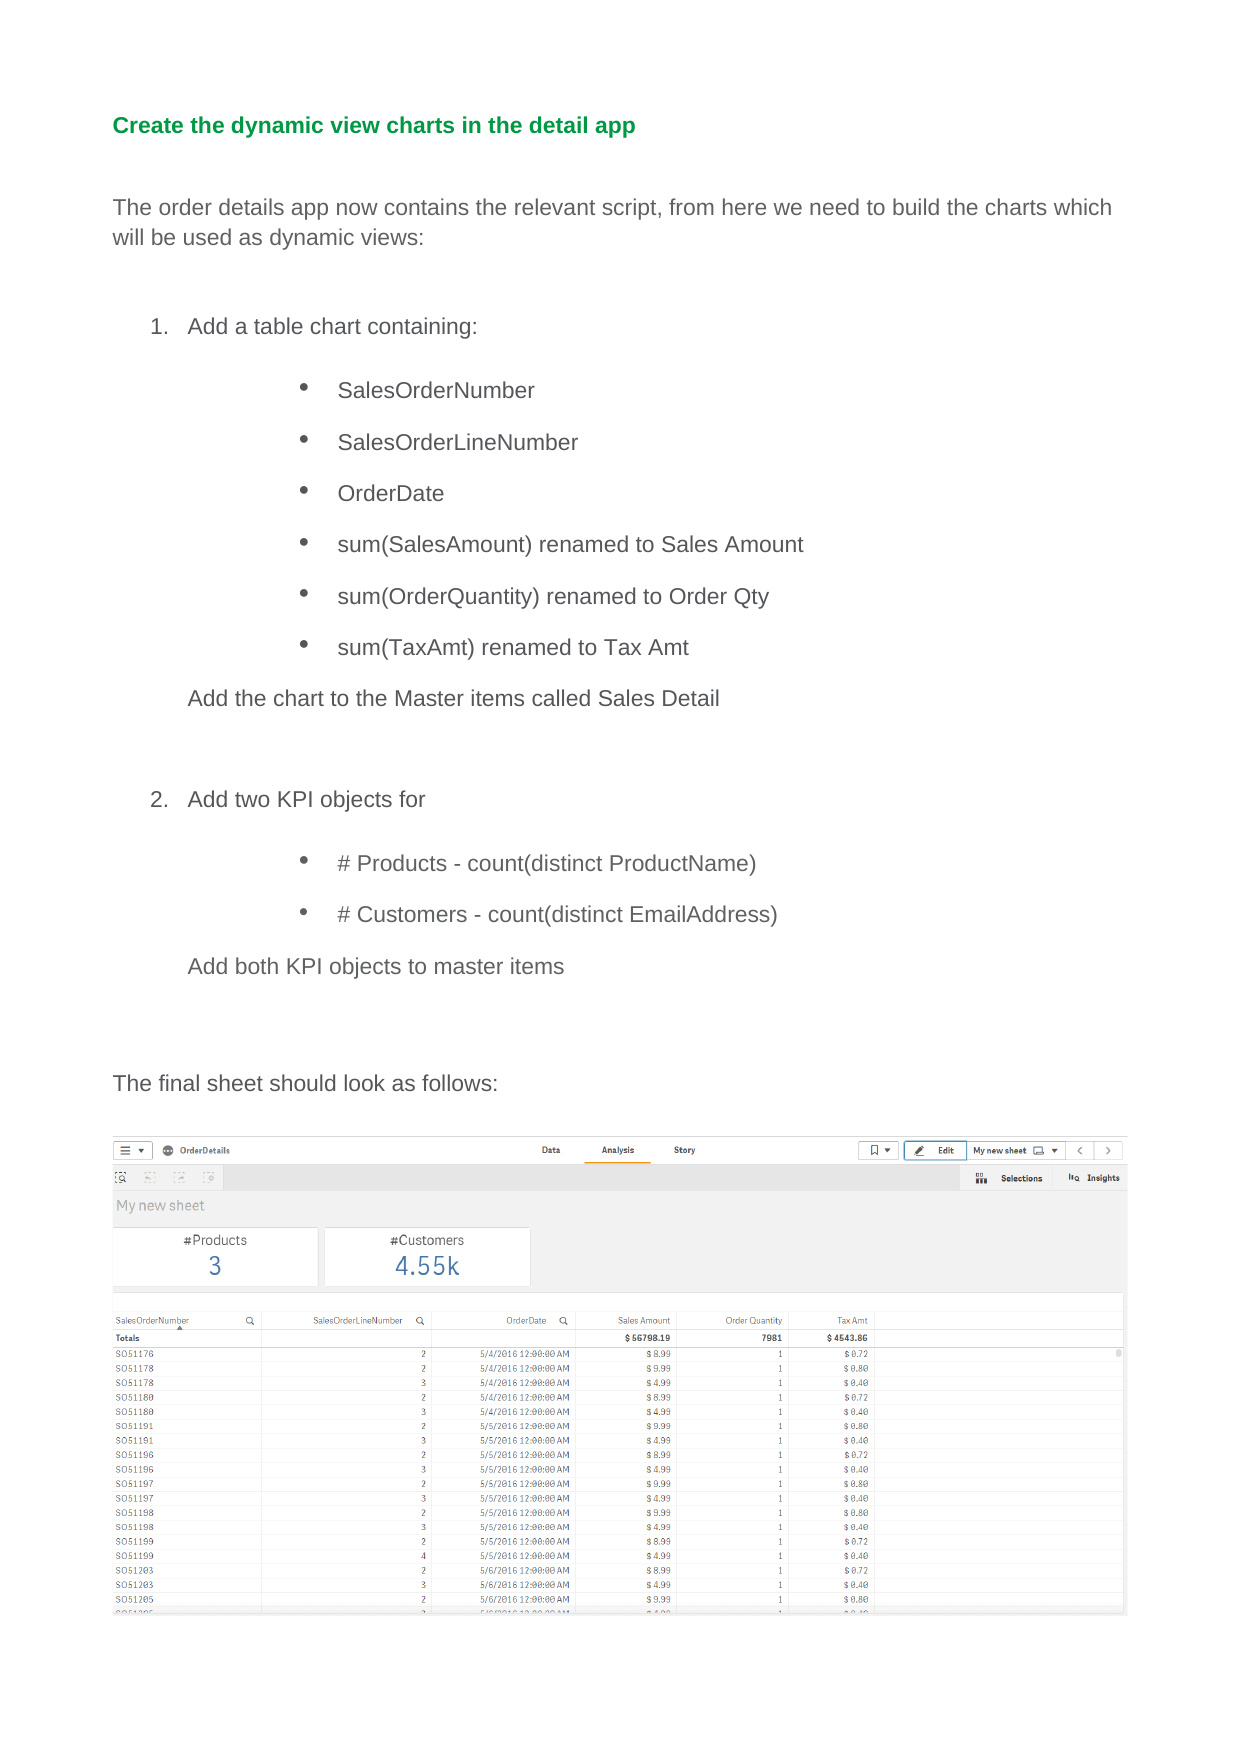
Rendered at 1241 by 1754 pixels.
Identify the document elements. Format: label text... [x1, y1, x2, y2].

list # Customers - count(distinct EmailAddress) [300, 901, 1128, 928]
text The final sheet should look as follows: [112, 1031, 1128, 1096]
list sum(TaxAmt) renamed to Tax Amt [300, 634, 1128, 660]
subtitle Create the dynamic view charts in the detail app [112, 112, 1128, 165]
text Add the chart to the Master items called Sales Detail [187, 685, 1128, 712]
list sum(SalesAmount) renamed to Sales Amount [300, 531, 1128, 558]
list Add a table chart containing: [150, 313, 1128, 339]
list Add two KPI objects for [150, 786, 1128, 812]
text The order details app now contains the relevant script, from here we need to build the charts which will be used as dynamic views: [112, 194, 1128, 283]
list # Products - count(distinct ProductName) [300, 850, 1128, 876]
list SalesOrderLineNumber [300, 428, 1128, 455]
list OrderDate [300, 480, 1128, 506]
list sum(OrderQuantity) renamed to Order Qty [300, 583, 1128, 609]
text Add both KPI objects to master items [187, 953, 1128, 1006]
picture [112, 1134, 1128, 1616]
list SalesOrderNumber [300, 377, 1128, 403]
